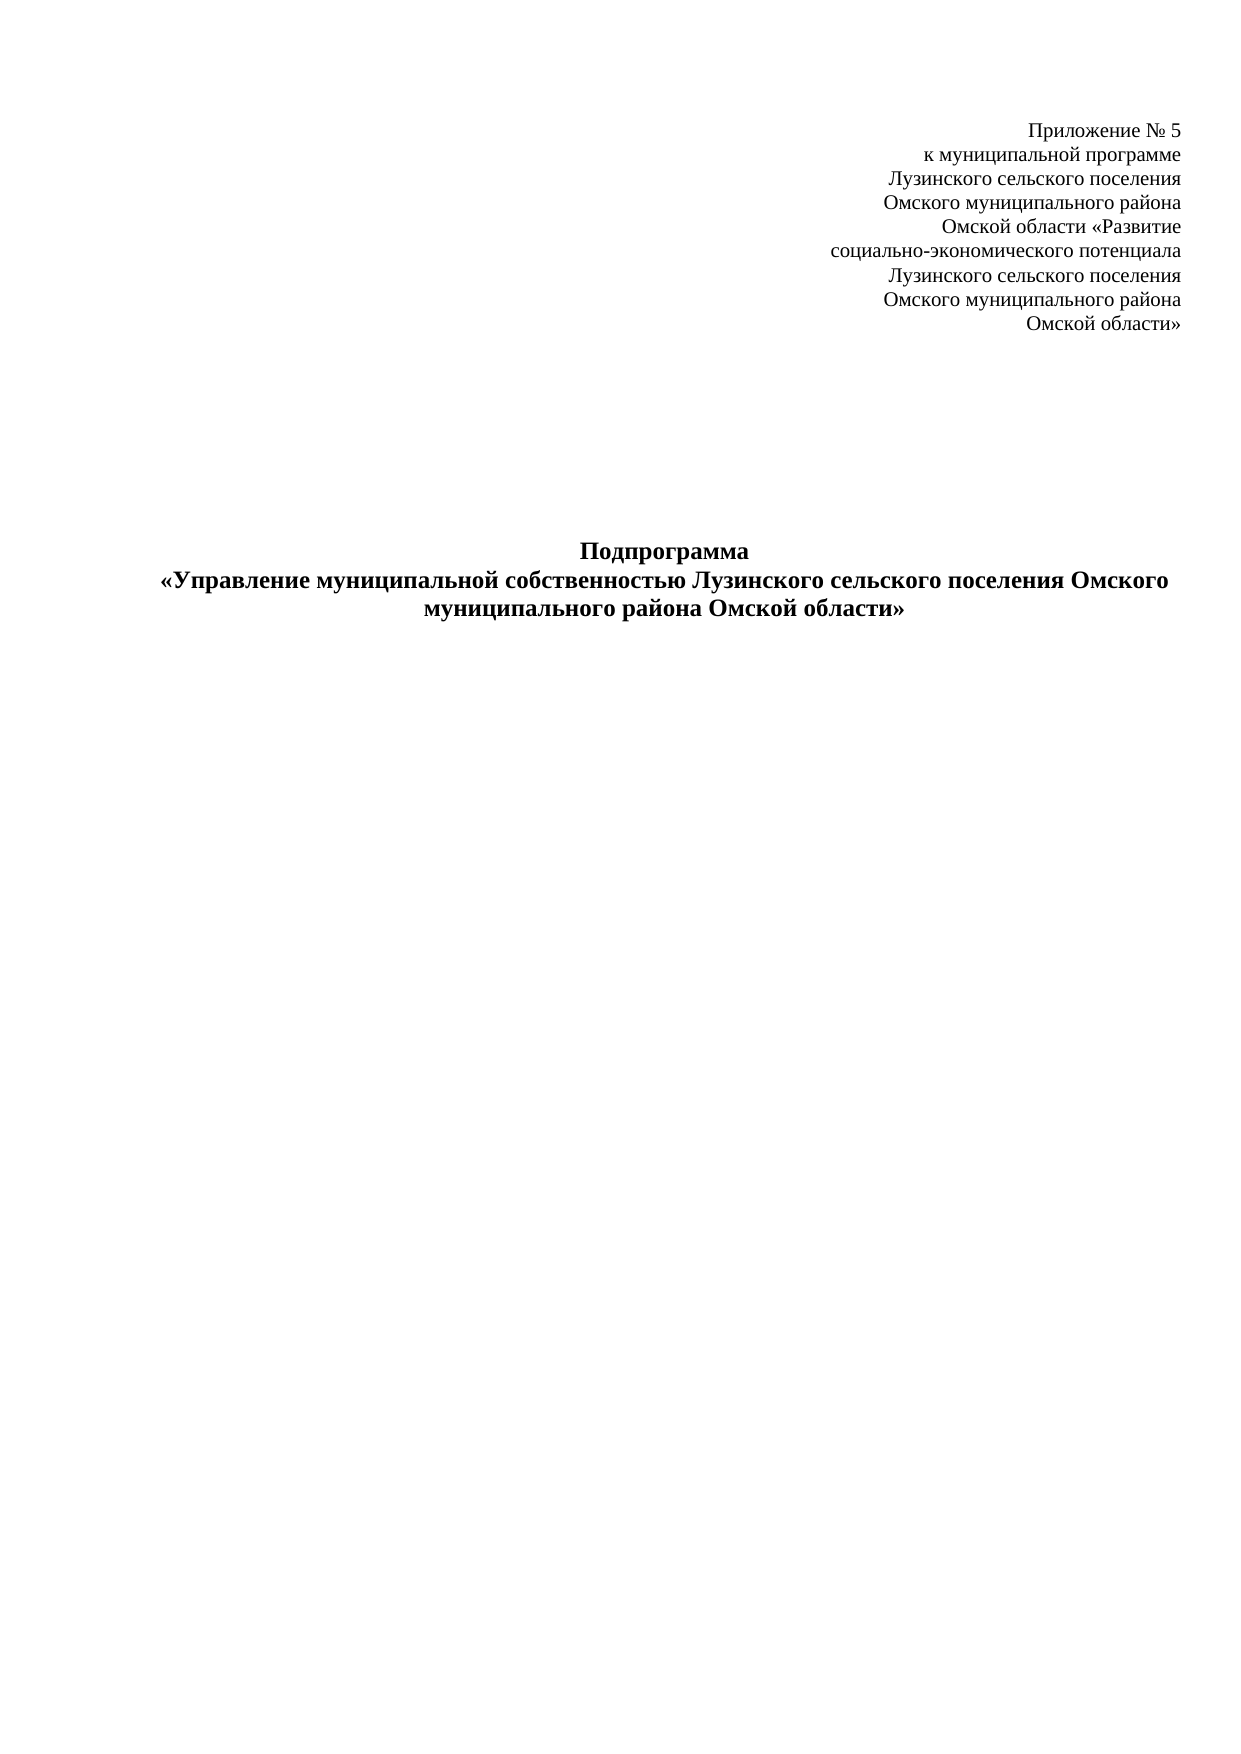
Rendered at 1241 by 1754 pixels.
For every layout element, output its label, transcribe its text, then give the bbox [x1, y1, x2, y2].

text Лузинского сельского поселения [664, 262, 1181, 287]
text Подпрограмма [148, 536, 1181, 565]
text «Управление муниципальной собственностью Лузинского сельского поселения Омского муниципального района Омской области» [148, 565, 1181, 622]
text к муниципальной программе [664, 142, 1181, 166]
text Омского муниципального района [664, 287, 1181, 311]
text Омской области «Развитие [664, 214, 1181, 238]
text Лузинского сельского поселения [738, 166, 1181, 190]
text Омской области» [664, 311, 1181, 335]
text Омского муниципального района [664, 190, 1181, 214]
text социально-экономического потенциала [738, 238, 1181, 262]
text Приложение № 5 [738, 118, 1181, 142]
